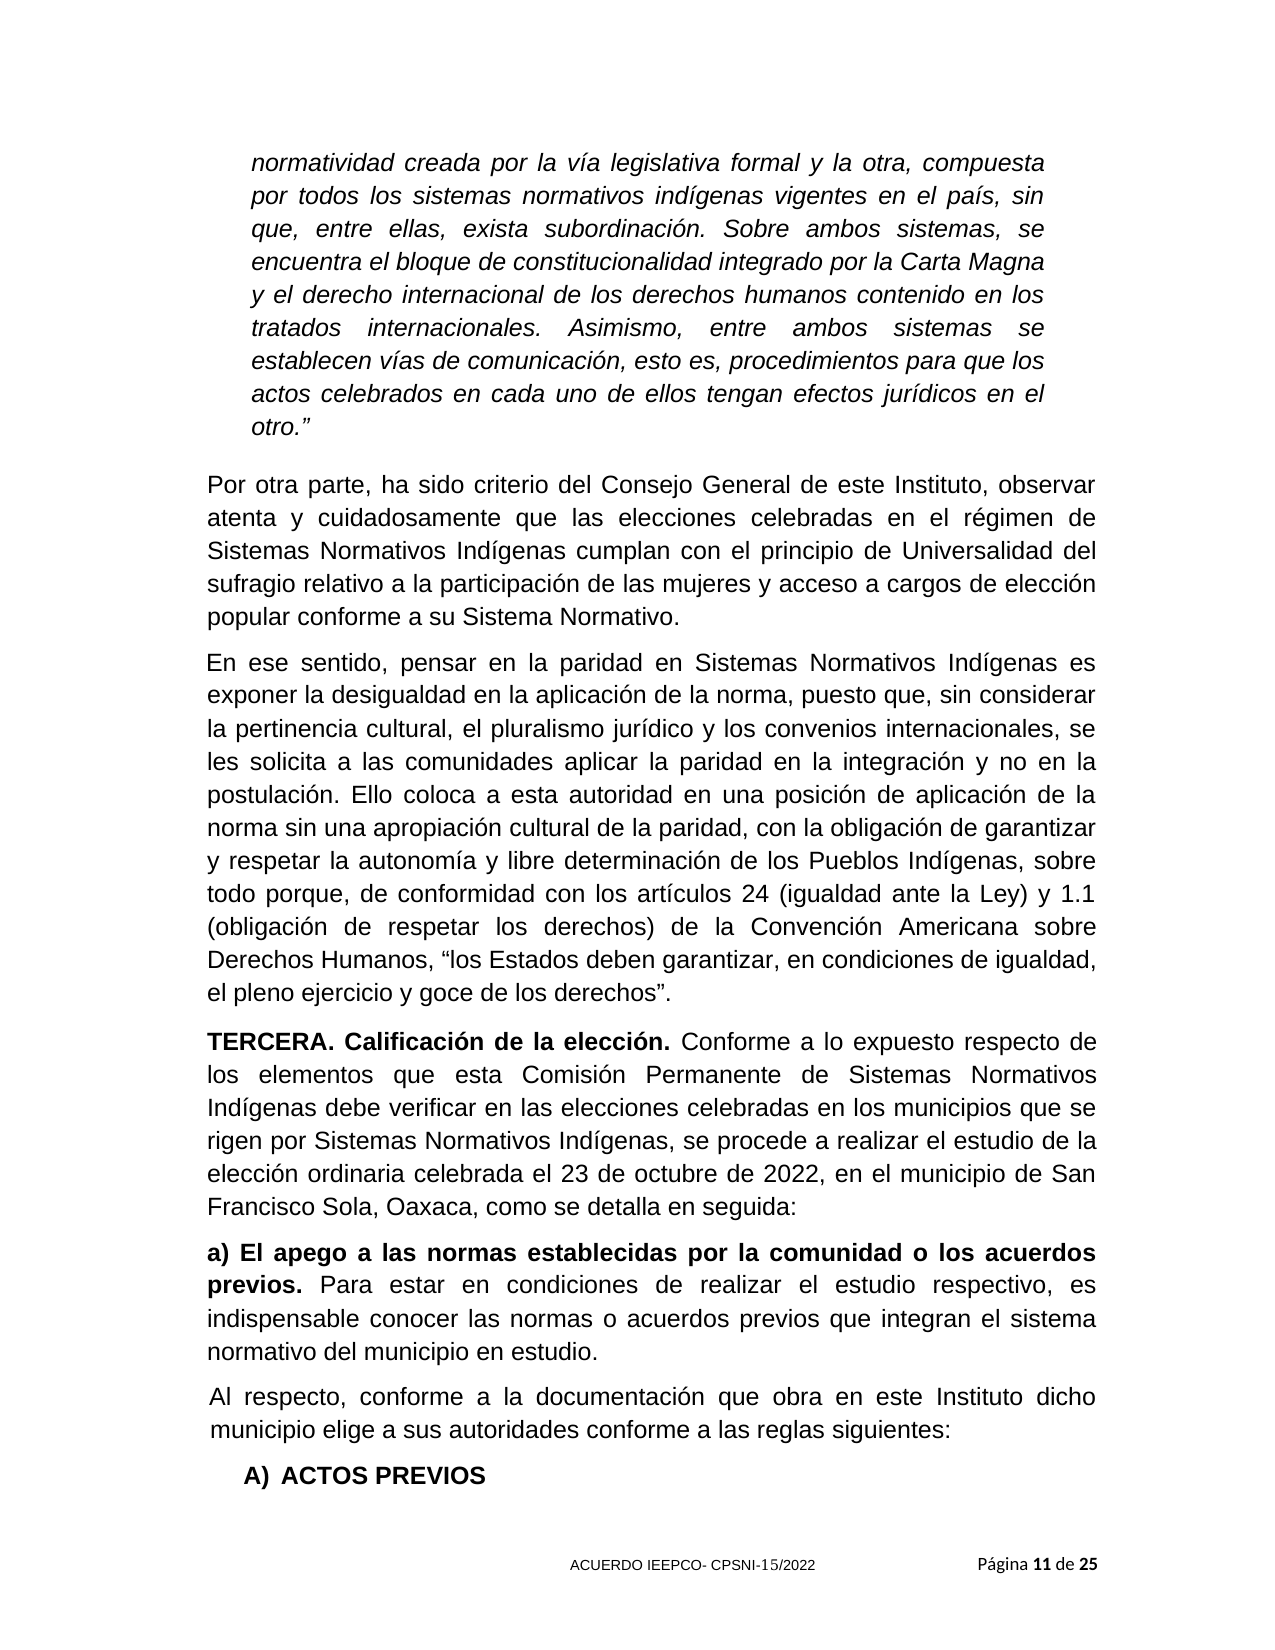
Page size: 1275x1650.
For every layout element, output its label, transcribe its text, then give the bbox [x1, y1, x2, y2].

text Al respecto, conforme a la documentación que obra en este Instituto dicho municipio elige a sus autoridades conforme a las reglas siguientes: [209, 1382, 1098, 1444]
text Por otra parte, ha sido criterio del Consejo General de este Instituto, observar atenta y cuidadosamente que las elecciones celebradas en el régimen de Sistemas Normativos Indígenas cumplan con el principio de Universalidad del sufragio relativo a la participación de las mujeres y acceso a cargos de elección popular conforme a su Sistema Normativo. [207, 470, 1098, 631]
list ACTOS PREVIOS [243, 1461, 1098, 1489]
text a) El apego a las normas establecidas por la comunidad o los acuerdos previos. Para estar en condiciones de realizar el estudio respectivo, es indispensable conocer las normas o acuerdos previos que integran el sistema normativo del municipio en estudio. [207, 1237, 1098, 1365]
text TERCERA. Calificación de la elección. Conforme a lo expuesto respecto de los elementos que esta Comisión Permanente de Sistemas Normativos Indígenas debe verificar en las elecciones celebradas en los municipios que se rigen por Sistemas Normativos Indígenas, se procede a realizar el estudio de la elección ordinaria celebrada el 23 de octubre de 2022, en el municipio de San Francisco Sola, Oaxaca, como se detalla en seguida: [207, 1027, 1098, 1221]
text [250, 148, 1048, 441]
text En ese sentido, pensar en la paridad en Sistemas Normativos Indígenas es exponer la desigualdad en la aplicación de la norma, puesto que, sin considerar la pertinencia cultural, el pluralismo jurídico y los convenios internacionales, se les solicita a las comunidades aplicar la paridad en la integración y no en la postulación. Ello coloca a esta autoridad en una posición de aplicación de la norma sin una apropiación cultural de la paridad, con la obligación de garantizar y respetar la autonomía y libre determinación de los Pueblos Indígenas, sobre todo porque, de conformidad con los artículos 24 (igualdad ante la Ley) y 1.1 (obligación de respetar los derechos) de la Convención Americana sobre Derechos Humanos, “los Estados deben garantizar, en condiciones de igualdad, el pleno ejercicio y goce de los derechos”. [206, 647, 1098, 1006]
